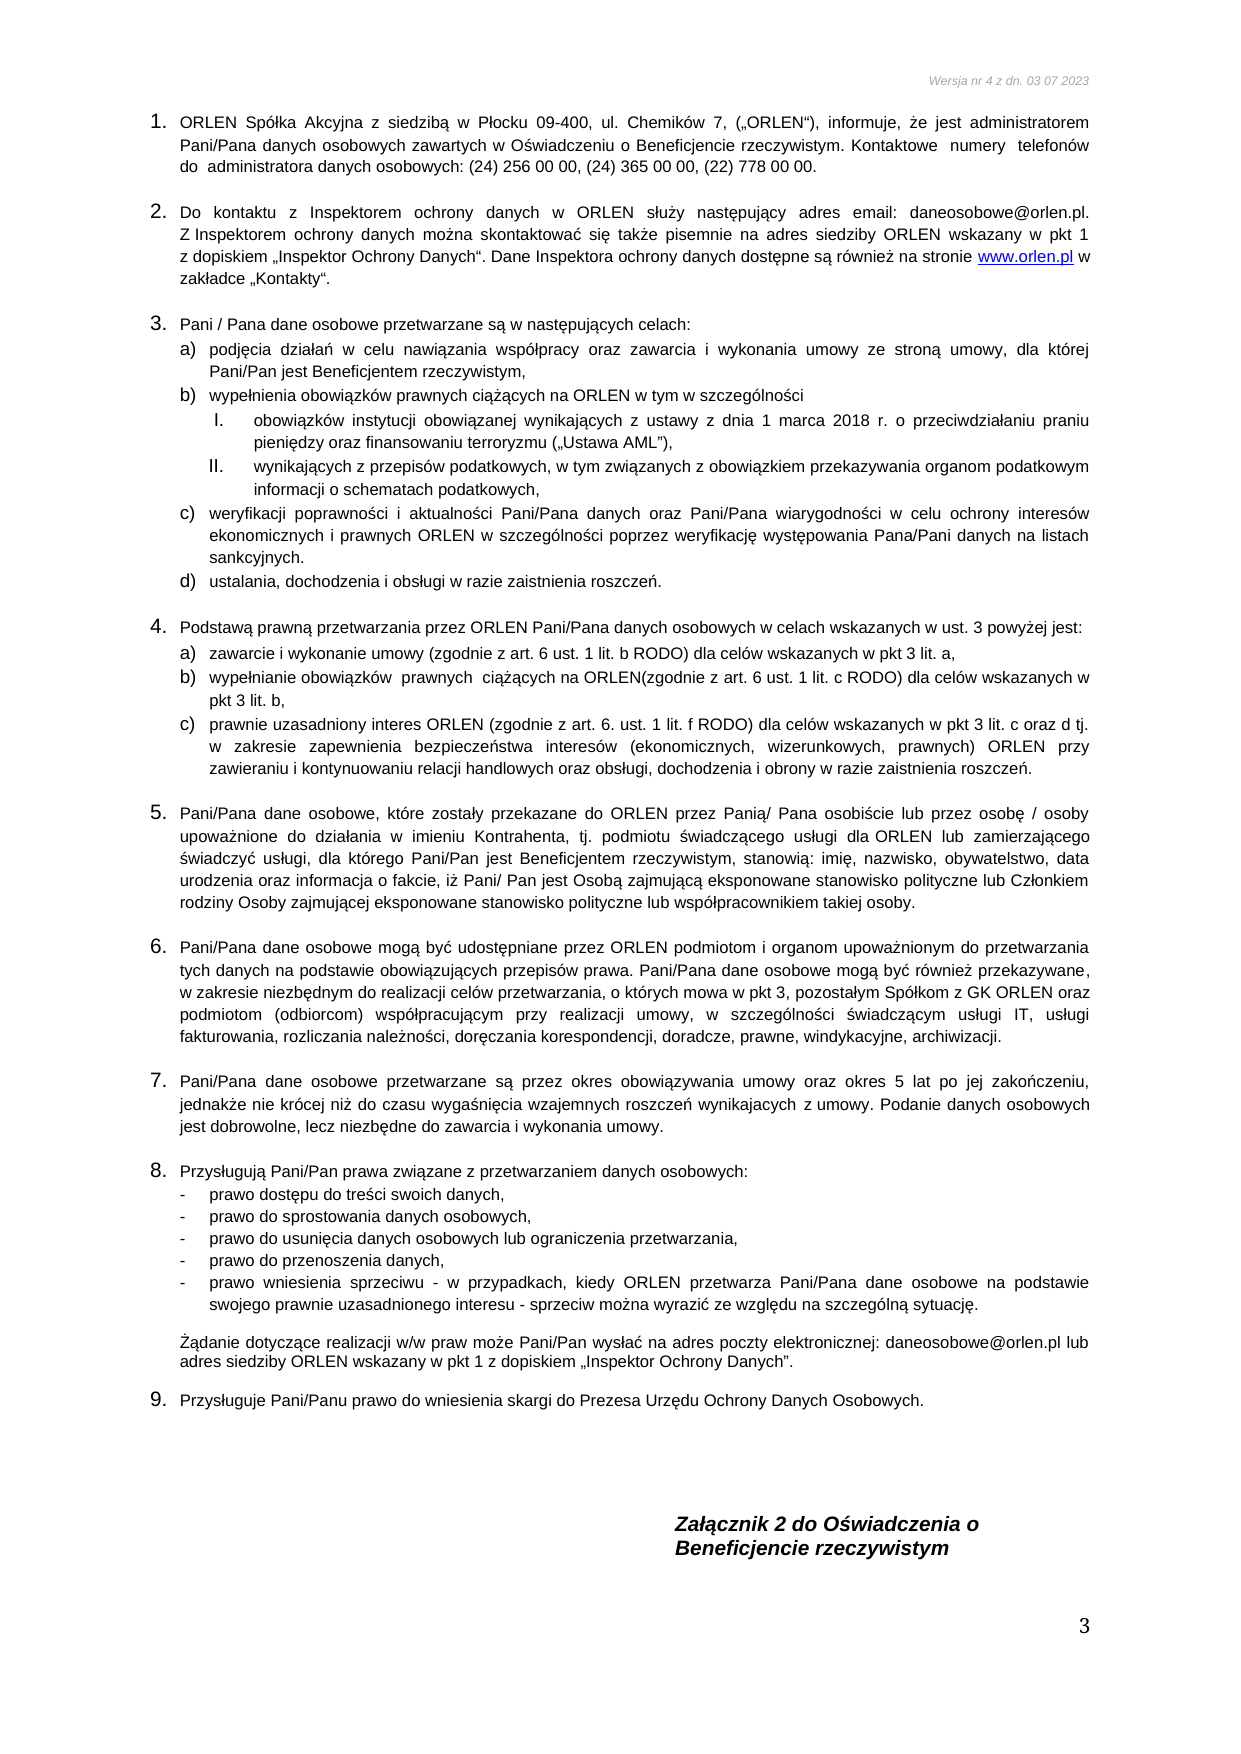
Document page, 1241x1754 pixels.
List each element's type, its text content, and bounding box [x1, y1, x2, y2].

list Do kontaktu z Inspektorem ochrony danych w ORLEN służy następujący adres email: daneosobowe@orlen.pl. Z Inspektorem ochrony danych można skontaktować się także pisemnie na adres siedziby ORLEN wskazany w pkt 1 z dopiskiem „Inspektor Ochrony Danych“. Dane Inspektora ochrony danych dostępne są również na stronie www.orlen.pl w zakładce „Kontakty“. [150, 198, 1090, 288]
list prawo wniesienia sprzeciwu - w przypadkach, kiedy ORLEN przetwarza Pani/Pana dane osobowe na podstawie swojego prawnie uzasadnionego interesu - sprzeciw można wyrazić ze względu na szczególną sytuację. [179, 1273, 1090, 1314]
list podjęcia działań w celu nawiązania współpracy oraz zawarcia i wykonania umowy ze stroną umowy, dla której Pani/Pan jest Beneficjentem rzeczywistym, [179, 338, 1090, 381]
list Pani/Pana dane osobowe przetwarzane są przez okres obowiązywania umowy oraz okres 5 lat po jej zakończeniu, jednakże nie krócej niż do czasu wygaśnięcia wzajemnych roszczeń wynikajacych z umowy. Podanie danych osobowych jest dobrowolne, lecz niezbędne do zawarcia i wykonania umowy. [150, 1068, 1090, 1136]
list zawarcie i wykonanie umowy (zgodnie z art. 6 ust. 1 lit. b RODO) dla celów wskazanych w pkt 3 lit. a, [179, 641, 1090, 663]
list wypełnianie obowiązków prawnych ciążących na ORLEN(zgodnie z art. 6 ust. 1 lit. c RODO) dla celów wskazanych w pkt 3 lit. b, [179, 666, 1090, 710]
list Pani/Pana dane osobowe mogą być udostępniane przez ORLEN podmiotom i organom upoważnionym do przetwarzania tych danych na podstawie obowiązujących przepisów prawa. Pani/Pana dane osobowe mogą być również przekazywane, w zakresie niezbędnym do realizacji celów przetwarzania, o których mowa w pkt 3, pozostałym Spółkom z GK ORLEN oraz podmiotom (odbiorcom) współpracującym przy realizacji umowy, w szczególności świadczącym usługi IT, usługi fakturowania, rozliczania należności, doręczania korespondencji, doradcze, prawne, windykacyjne, archiwizacji. [150, 934, 1090, 1046]
list wypełnienia obowiązków prawnych ciążących na ORLEN w tym w szczególności [179, 384, 1090, 406]
list prawnie uzasadniony interes ORLEN (zgodnie z art. 6. ust. 1 lit. f RODO) dla celów wskazanych w pkt 3 lit. c oraz d tj. w zakresie zapewnienia bezpieczeństwa interesów (ekonomicznych, wizerunkowych, prawnych) ORLEN przy zawieraniu i kontynuowaniu relacji handlowych oraz obsługi, dochodzenia i obrony w razie zaistnienia roszczeń. [179, 713, 1090, 778]
list ustalania, dochodzenia i obsługi w razie zaistnienia roszczeń. [179, 570, 1090, 592]
list Pani/Pana dane osobowe, które zostały przekazane do ORLEN przez Panią/ Pana osobiście lub przez osobę / osoby upoważnione do działania w imieniu Kontrahenta, tj. podmiotu świadczącego usługi dla ORLEN lub zamierzającego świadczyć usługi, dla którego Pani/Pan jest Beneficjentem rzeczywistym, stanowią: imię, nazwisko, obywatelstwo, data urodzenia oraz informacja o fakcie, iż Pani/ Pan jest Osobą zajmującą eksponowane stanowisko polityczne lub Członkiem rodziny Osoby zajmującej eksponowane stanowisko polityczne lub współpracownikiem takiej osoby. [150, 800, 1090, 912]
list ORLEN Spółka Akcyjna z siedzibą w Płocku 09-400, ul. Chemików 7, („ORLEN“), informuje, że jest administratorem Pani/Pana danych osobowych zawartych w Oświadczeniu o Beneficjencie rzeczywistym. Kontaktowe numery telefonów do administratora danych osobowych: (24) 256 00 00, (24) 365 00 00, (22) 778 00 00. [150, 108, 1090, 176]
list Przysługują Pani/Pan prawa związane z przetwarzaniem danych osobowych: [150, 1158, 1090, 1182]
list prawo do sprostowania danych osobowych, [179, 1207, 1090, 1226]
list Przysługuje Pani/Panu prawo do wniesienia skargi do Prezesa Urzędu Ochrony Danych Osobowych. [150, 1387, 1090, 1411]
text Żądanie dotyczące realizacji w/w praw może Pani/Pan wysłać na adres poczty elektronicznej: daneosobowe@orlen.pl lub adres siedziby ORLEN wskazany w pkt 1 z dopiskiem „Inspektor Ochrony Danych”. [179, 1333, 1090, 1371]
text Załącznik 2 do Oświadczenia o Beneficjencie rzeczywistym [675, 1512, 1090, 1560]
list obowiązków instytucji obowiązanej wynikających z ustawy z dnia 1 marca 2018 r. o przeciwdziałaniu praniu pieniędzy oraz finansowaniu terroryzmu („Ustawa AML”), [224, 409, 1090, 452]
list wynikających z przepisów podatkowych, w tym związanych z obowiązkiem przekazywania organom podatkowym informacji o schematach podatkowych, [224, 455, 1090, 499]
list prawo dostępu do treści swoich danych, [179, 1185, 1090, 1204]
list Podstawą prawną przetwarzania przez ORLEN Pani/Pana danych osobowych w celach wskazanych w ust. 3 powyżej jest: [150, 614, 1090, 638]
list Pani / Pana dane osobowe przetwarzane są w następujących celach: [150, 310, 1090, 334]
list weryfikacji poprawności i aktualności Pani/Pana danych oraz Pani/Pana wiarygodności w celu ochrony interesów ekonomicznych i prawnych ORLEN w szczególności poprzez weryfikację występowania Pana/Pani danych na listach sankcyjnych. [179, 502, 1090, 567]
list prawo do przenoszenia danych, [179, 1251, 1090, 1270]
list prawo do usunięcia danych osobowych lub ograniczenia przetwarzania, [179, 1229, 1090, 1248]
